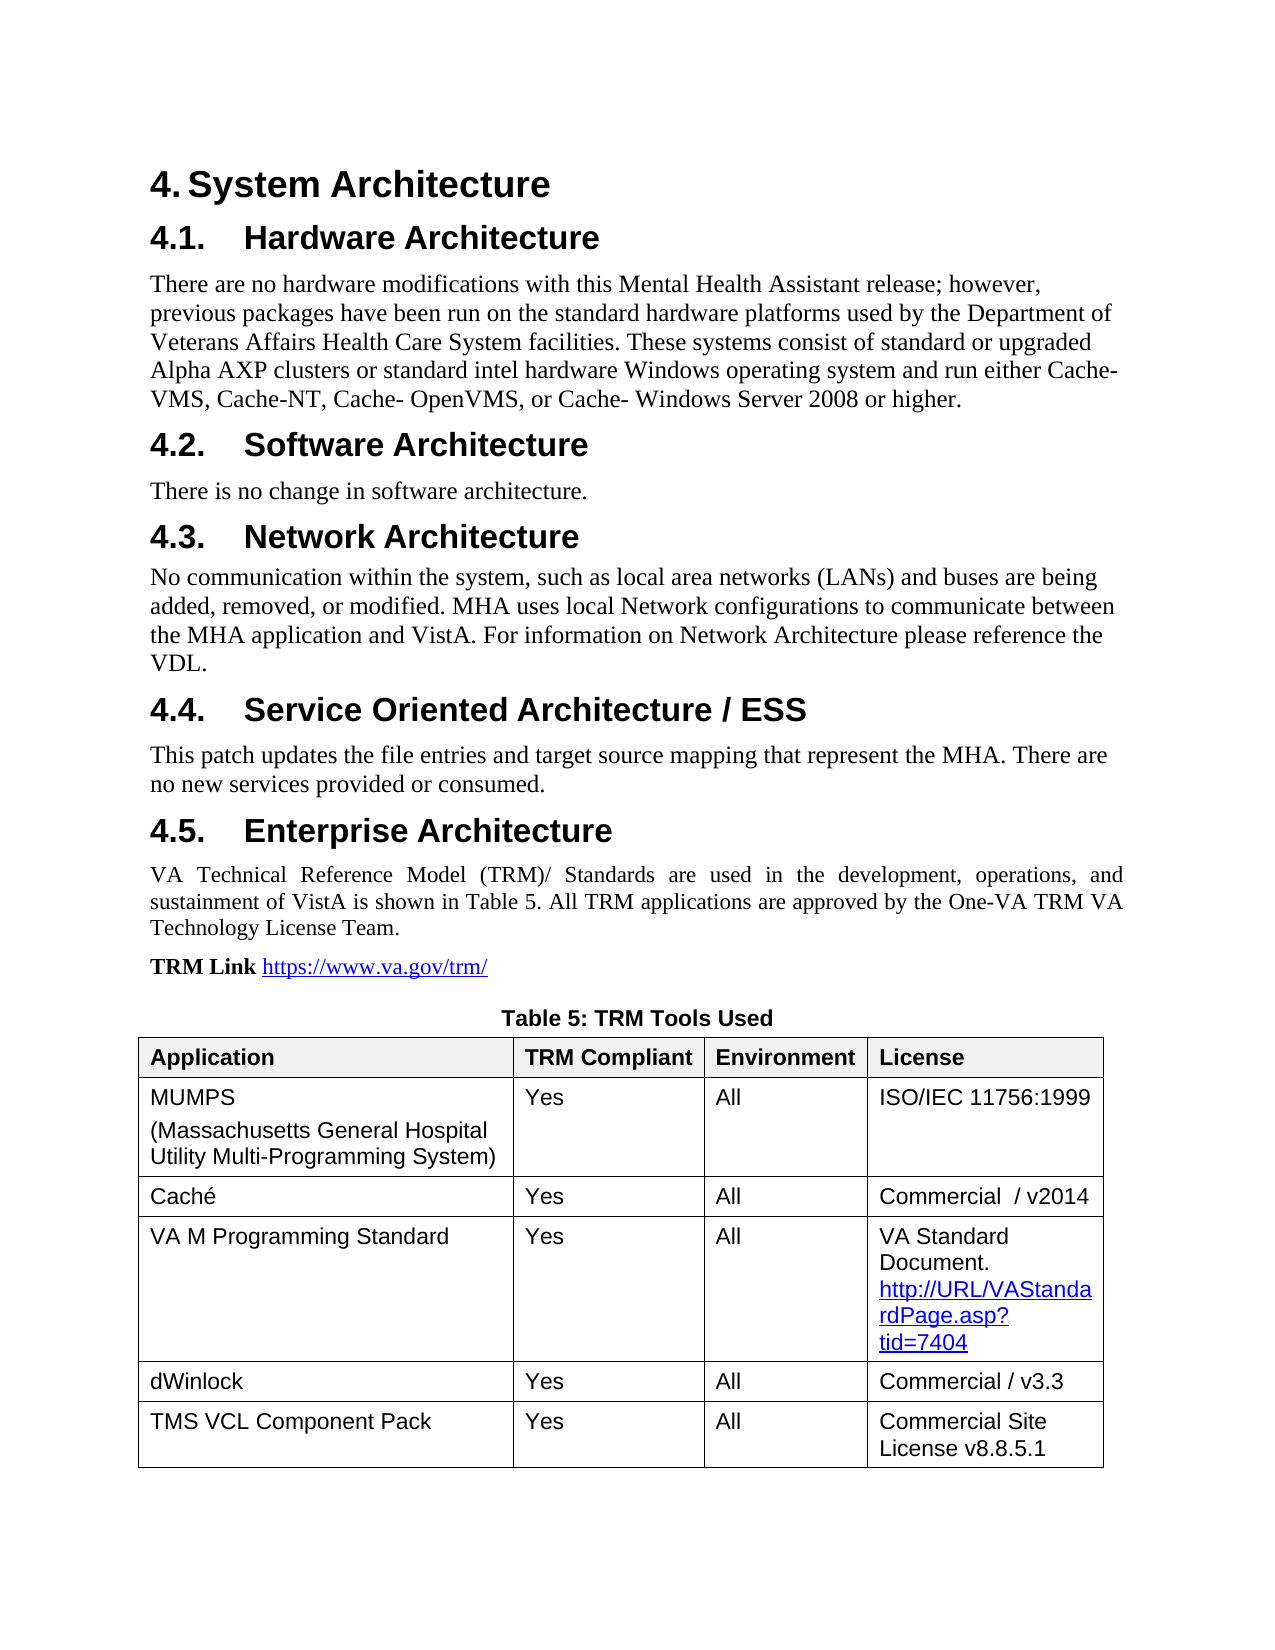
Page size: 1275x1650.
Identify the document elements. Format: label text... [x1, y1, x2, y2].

table_cell MUMPS (Massachusetts General Hospital Utility Multi-Programming System) [139, 1078, 513, 1176]
table_cell Yes [514, 1362, 704, 1401]
subtitle Hardware Architecture [150, 218, 1125, 257]
text VA Technical Reference Model (TRM)/ Standards are used in the development, operations, and sustainment of VistA is shown in Table 5. All TRM applications are approved by the One-VA TRM VA Technology License Team. [150, 862, 1125, 941]
table_cell VA Standard Document. http://URL/VAStandardPage.asp?tid=7404 [868, 1217, 1103, 1361]
table_header License [868, 1038, 1103, 1077]
table_cell Yes [514, 1217, 704, 1361]
table_cell Commercial Site License v8.8.5.1 [868, 1402, 1103, 1467]
table_cell Yes [514, 1177, 704, 1216]
table_header TRM Compliant [514, 1038, 704, 1077]
text There is no change in software architecture. [150, 476, 1125, 505]
subtitle Enterprise Architecture [150, 811, 1125, 849]
text This patch updates the file entries and target source mapping that represent the MHA. There are no new services provided or consumed. [150, 741, 1125, 798]
table_cell TMS VCL Component Pack [139, 1402, 513, 1467]
table_header Application [139, 1038, 513, 1077]
table_cell All [705, 1177, 867, 1216]
table_header Environment [705, 1038, 867, 1077]
subtitle Software Architecture [150, 425, 1125, 464]
table_cell All [705, 1217, 867, 1361]
table_cell VA M Programming Standard [139, 1217, 513, 1361]
subtitle Network Architecture [150, 517, 1125, 556]
table_cell Yes [514, 1402, 704, 1467]
text Table 5: TRM Tools Used [150, 1004, 1125, 1031]
subtitle Service Oriented Architecture / ESS [150, 690, 1125, 728]
table_cell All [705, 1362, 867, 1401]
text No communication within the system, such as local area networks (LANs) and buses are being added, removed, or modified. MHA uses local Network configurations to communicate between the MHA application and VistA. For information on Network Architecture please reference the VDL. [150, 562, 1125, 677]
table_cell All [705, 1402, 867, 1467]
table_cell ISO/IEC 11756:1999 [868, 1078, 1103, 1176]
text There are no hardware modifications with this Mental Health Assistant release; however, previous packages have been run on the standard hardware platforms used by the Department of Veterans Affairs Health Care System facilities. These systems consist of standard or upgraded Alpha AXP clusters or standard intel hardware Windows operating system and run either Cache-VMS, Cache-NT, Cache- OpenVMS, or Cache- Windows Server 2008 or higher. [150, 269, 1125, 413]
table_cell dWinlock [139, 1362, 513, 1401]
table_cell Commercial / v3.3 [868, 1362, 1103, 1401]
table_cell Commercial / v2014 [868, 1177, 1103, 1216]
table_cell Yes [514, 1078, 704, 1176]
table_cell All [705, 1078, 867, 1176]
subtitle System Architecture [150, 162, 1125, 206]
text TRM Link https://www.va.gov/trm/ [150, 953, 1125, 979]
table_cell Caché [139, 1177, 513, 1216]
